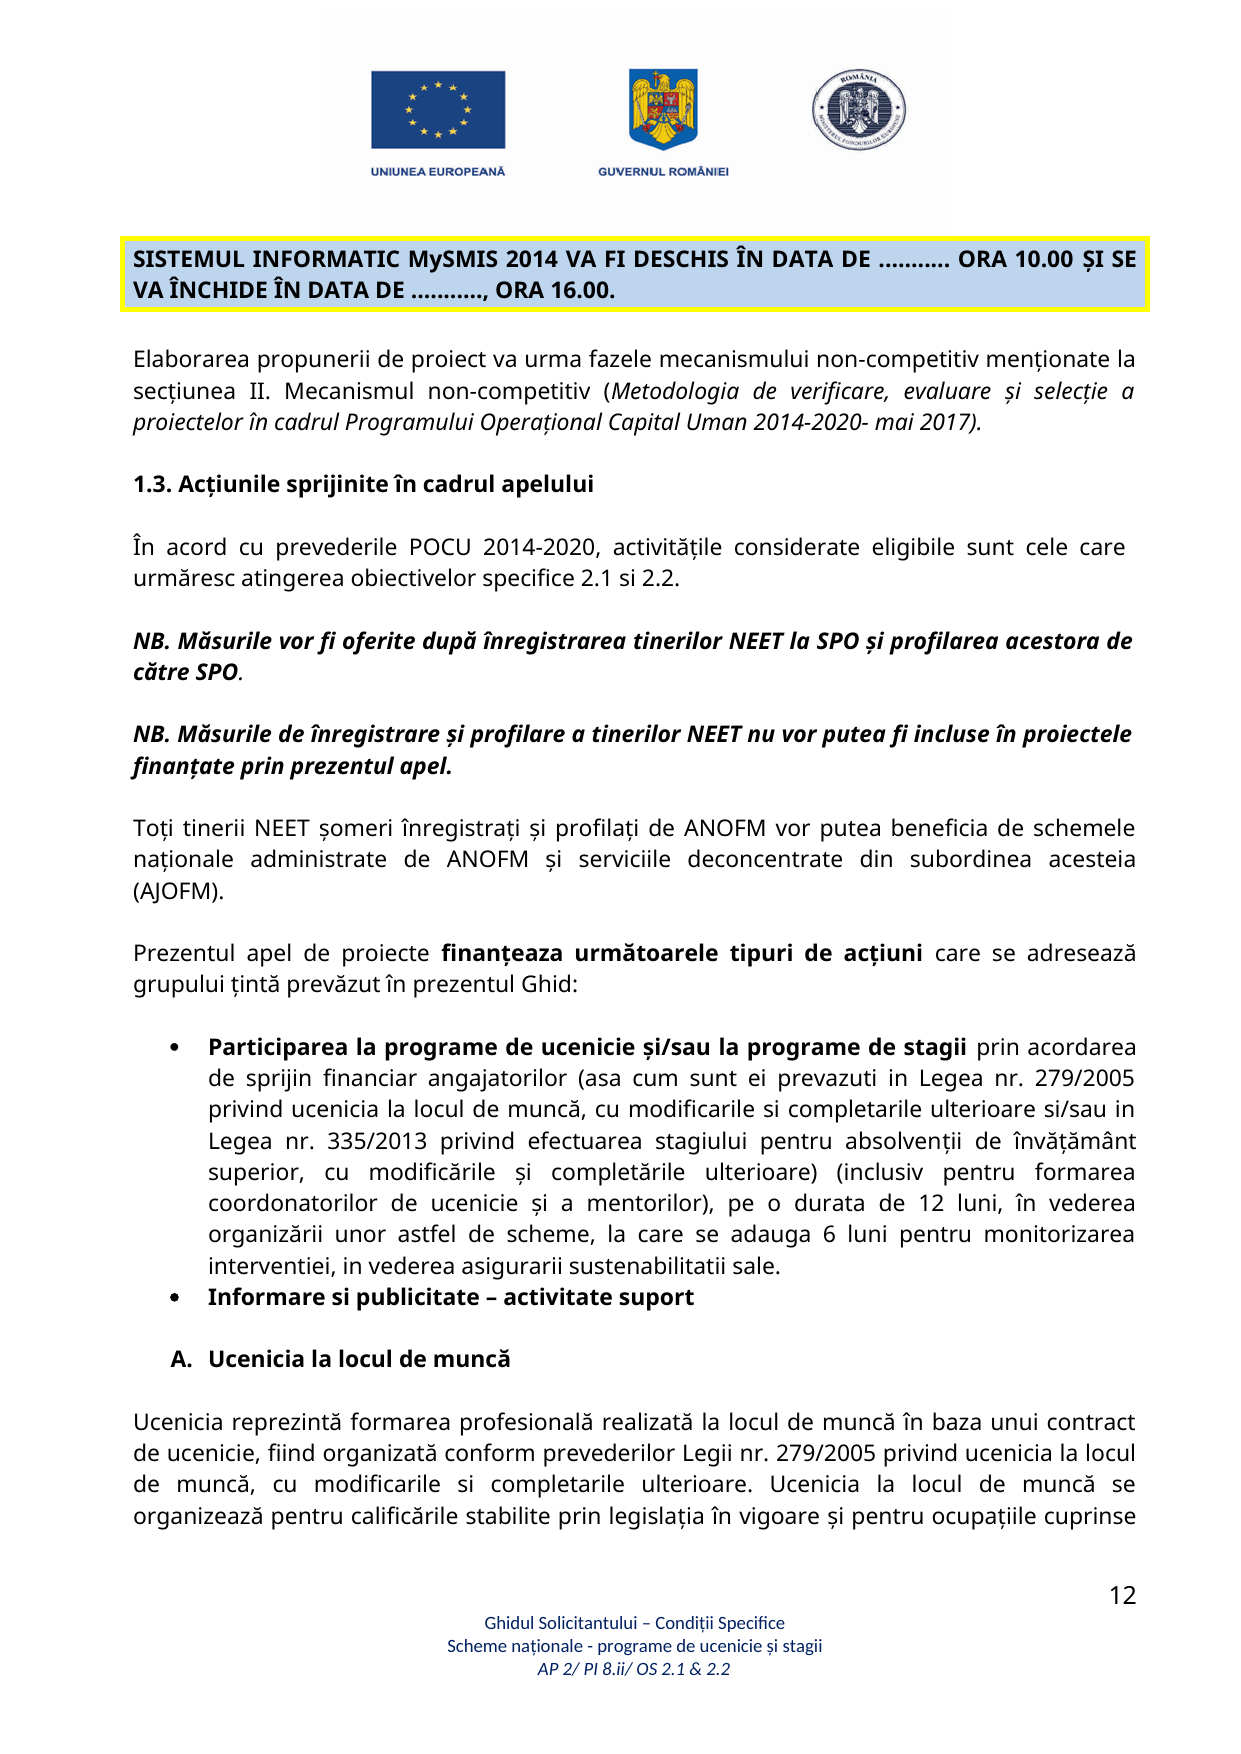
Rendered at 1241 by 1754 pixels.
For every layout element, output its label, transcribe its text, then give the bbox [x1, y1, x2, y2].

text 1.3. Acțiunile sprijinite în cadrul apelului [133, 468, 1137, 499]
text NB. Măsurile vor fi oferite după înregistrarea tinerilor NEET la SPO și profilarea acestora de către SPO. [133, 624, 1137, 687]
picture [319, 14, 951, 236]
list Informare si publicitate – activitate suport [170, 1281, 1137, 1312]
list Participarea la programe de ucenicie și/sau la programe de stagii prin acordarea de sprijin financiar angajatorilor (asa cum sunt ei prevazuti in Legea nr. 279/2005 privind ucenicia la locul de muncă, cu modificarile si completarile ulterioare si/sau in Legea nr. 335/2013 privind efectuarea stagiului pentru absolvenţii de învăţământ superior, cu modificările și completările ulterioare) (inclusiv pentru formarea coordonatorilor de ucenicie și a mentorilor), pe o durata de 12 luni, în vederea organizării unor astfel de scheme, la care se adauga 6 luni pentru monitorizarea interventiei, in vederea asigurarii sustenabilitatii sale. [170, 1031, 1137, 1281]
text SISTEMUL INFORMATIC MySMIS 2014 VA FI DESCHIS ÎN DATA DE ........... ORA 10.00 ŞI SE VA ÎNCHIDE ÎN DATA DE ..........., ORA 16.00. [125, 241, 1145, 307]
text Elaborarea propunerii de proiect va urma fazele mecanismului non-competitiv menționate la secțiunea II. Mecanismul non-competitiv (Metodologia de verificare, evaluare şi selecție a proiectelor în cadrul Programului Operaţional Capital Uman 2014-2020- mai 2017). [133, 343, 1137, 437]
text Toți tinerii NEET șomeri înregistrați și profilați de ANOFM vor putea beneficia de schemele naționale administrate de ANOFM și serviciile deconcentrate din subordinea acesteia (AJOFM). [133, 812, 1137, 906]
text În acord cu prevederile POCU 2014-2020, activitățile considerate eligibile sunt cele care urmăresc atingerea obiectivelor specifice 2.1 si 2.2. [133, 531, 1127, 593]
text Prezentul apel de proiecte finanțeaza următoarele tipuri de acțiuni care se adresează grupului țintă prevăzut în prezentul Ghid: [133, 937, 1137, 999]
text NB. Măsurile de înregistrare și profilare a tinerilor NEET nu vor putea fi incluse în proiectele finanțate prin prezentul apel. [133, 718, 1137, 781]
list Ucenicia la locul de muncă [170, 1343, 1137, 1374]
